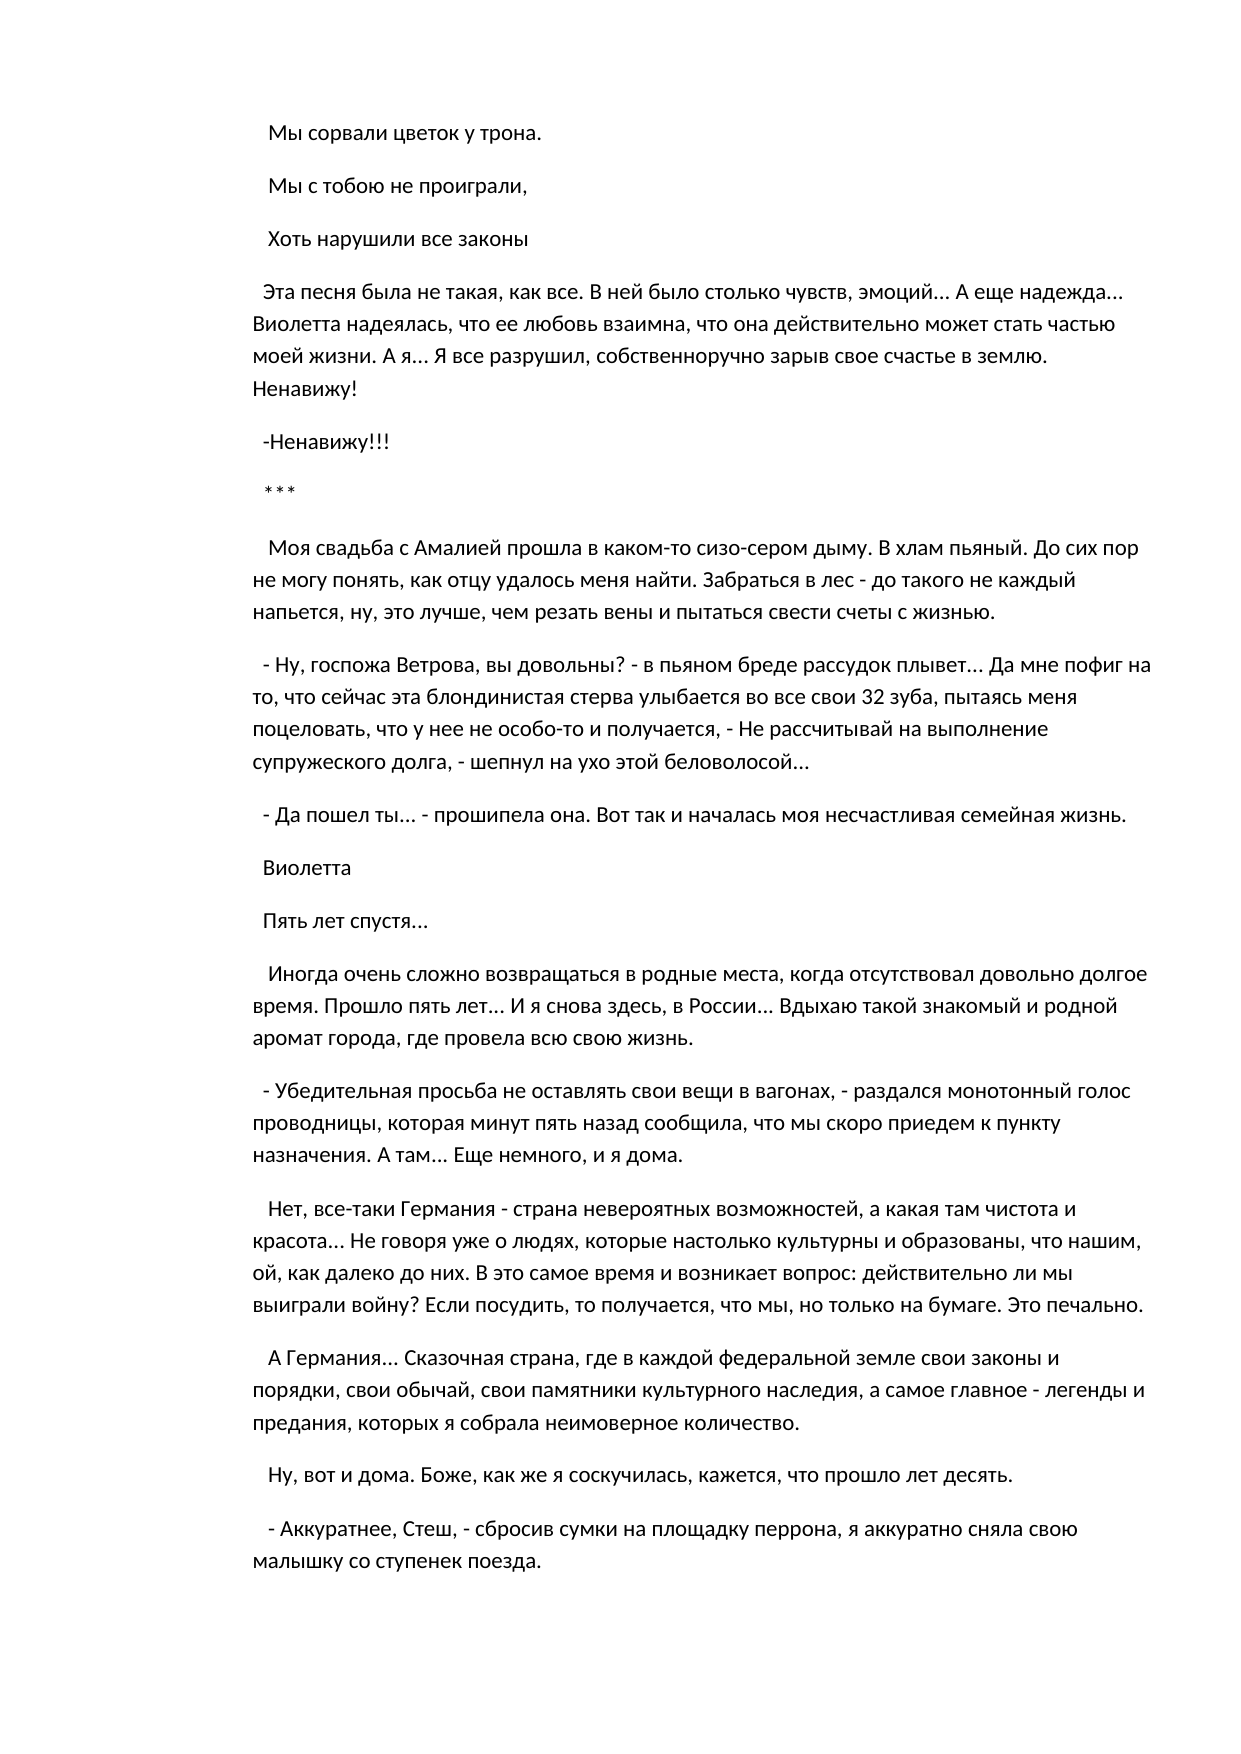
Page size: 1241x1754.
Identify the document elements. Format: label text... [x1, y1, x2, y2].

text - Убедительная просьба не оставлять свои вещи в вагонах, - раздался монотонный голос проводницы, которая минут пять назад сообщила, что мы скоро приедем к пункту назначения. А там... Еще немного, и я дома. [252, 1076, 1152, 1169]
text - Ну, госпожа Ветрова, вы довольны? - в пьяном бреде рассудок плывет... Да мне пофиг на то, что сейчас эта блондинистая стерва улыбается во все свои 32 зуба, пытаясь меня поцеловать, что у нее не особо-то и получается, - Не рассчитывай на выполнение супружеского долга, - шепнул на ухо этой беловолосой... [252, 650, 1152, 775]
text А Германия... Сказочная страна, где в каждой федеральной земле свои законы и порядки, свои обычай, свои памятники культурного наследия, а самое главное - легенды и предания, которых я собрала неимоверное количество. [252, 1343, 1152, 1436]
text - Аккуратнее, Стеш, - сбросив сумки на площадку перрона, я аккуратно сняла свою малышку со ступенек поезда. [252, 1514, 1152, 1574]
text Мы с тобою не проиграли, [252, 171, 1152, 199]
text Пять лет спустя... [252, 906, 1152, 934]
text Моя свадьба с Амалией прошла в каком-то сизо-сером дыму. В хлам пьяный. До сих пор не могу понять, как отцу удалось меня найти. Забраться в лес - до такого не каждый напьется, ну, это лучше, чем резать вены и пытаться свести счеты с жизнью. [252, 533, 1152, 625]
text -Ненавижу!!! [252, 427, 1152, 455]
text *** [252, 480, 1152, 508]
text Нет, все-таки Германия - страна невероятных возможностей, а какая там чистота и красота... Не говоря уже о людях, которые настолько культурны и образованы, что нашим, ой, как далеко до них. В это самое время и возникает вопрос: действительно ли мы выиграли войну? Если посудить, то получается, что мы, но только на бумаге. Это печально. [252, 1194, 1152, 1318]
text - Да пошел ты... - прошипела она. Вот так и началась моя несчастливая семейная жизнь. [252, 800, 1152, 828]
text Мы сорвали цветок у трона. [252, 118, 1152, 146]
text Иногда очень сложно возвращаться в родные места, когда отсутствовал довольно долгое время. Прошло пять лет... И я снова здесь, в России... Вдыхаю такой знакомый и родной аромат города, где провела всю свою жизнь. [252, 959, 1152, 1051]
text Эта песня была не такая, как все. В ней было столько чувств, эмоций... А еще надежда... Виолетта надеялась, что ее любовь взаимна, что она действительно может стать частью моей жизни. А я... Я все разрушил, собственноручно зарыв свое счастье в землю. Ненавижу! [252, 277, 1152, 402]
text Ну, вот и дома. Боже, как же я соскучилась, кажется, что прошло лет десять. [252, 1461, 1152, 1489]
text Хоть нарушили все законы [252, 224, 1152, 252]
text Виолетта [252, 853, 1152, 881]
